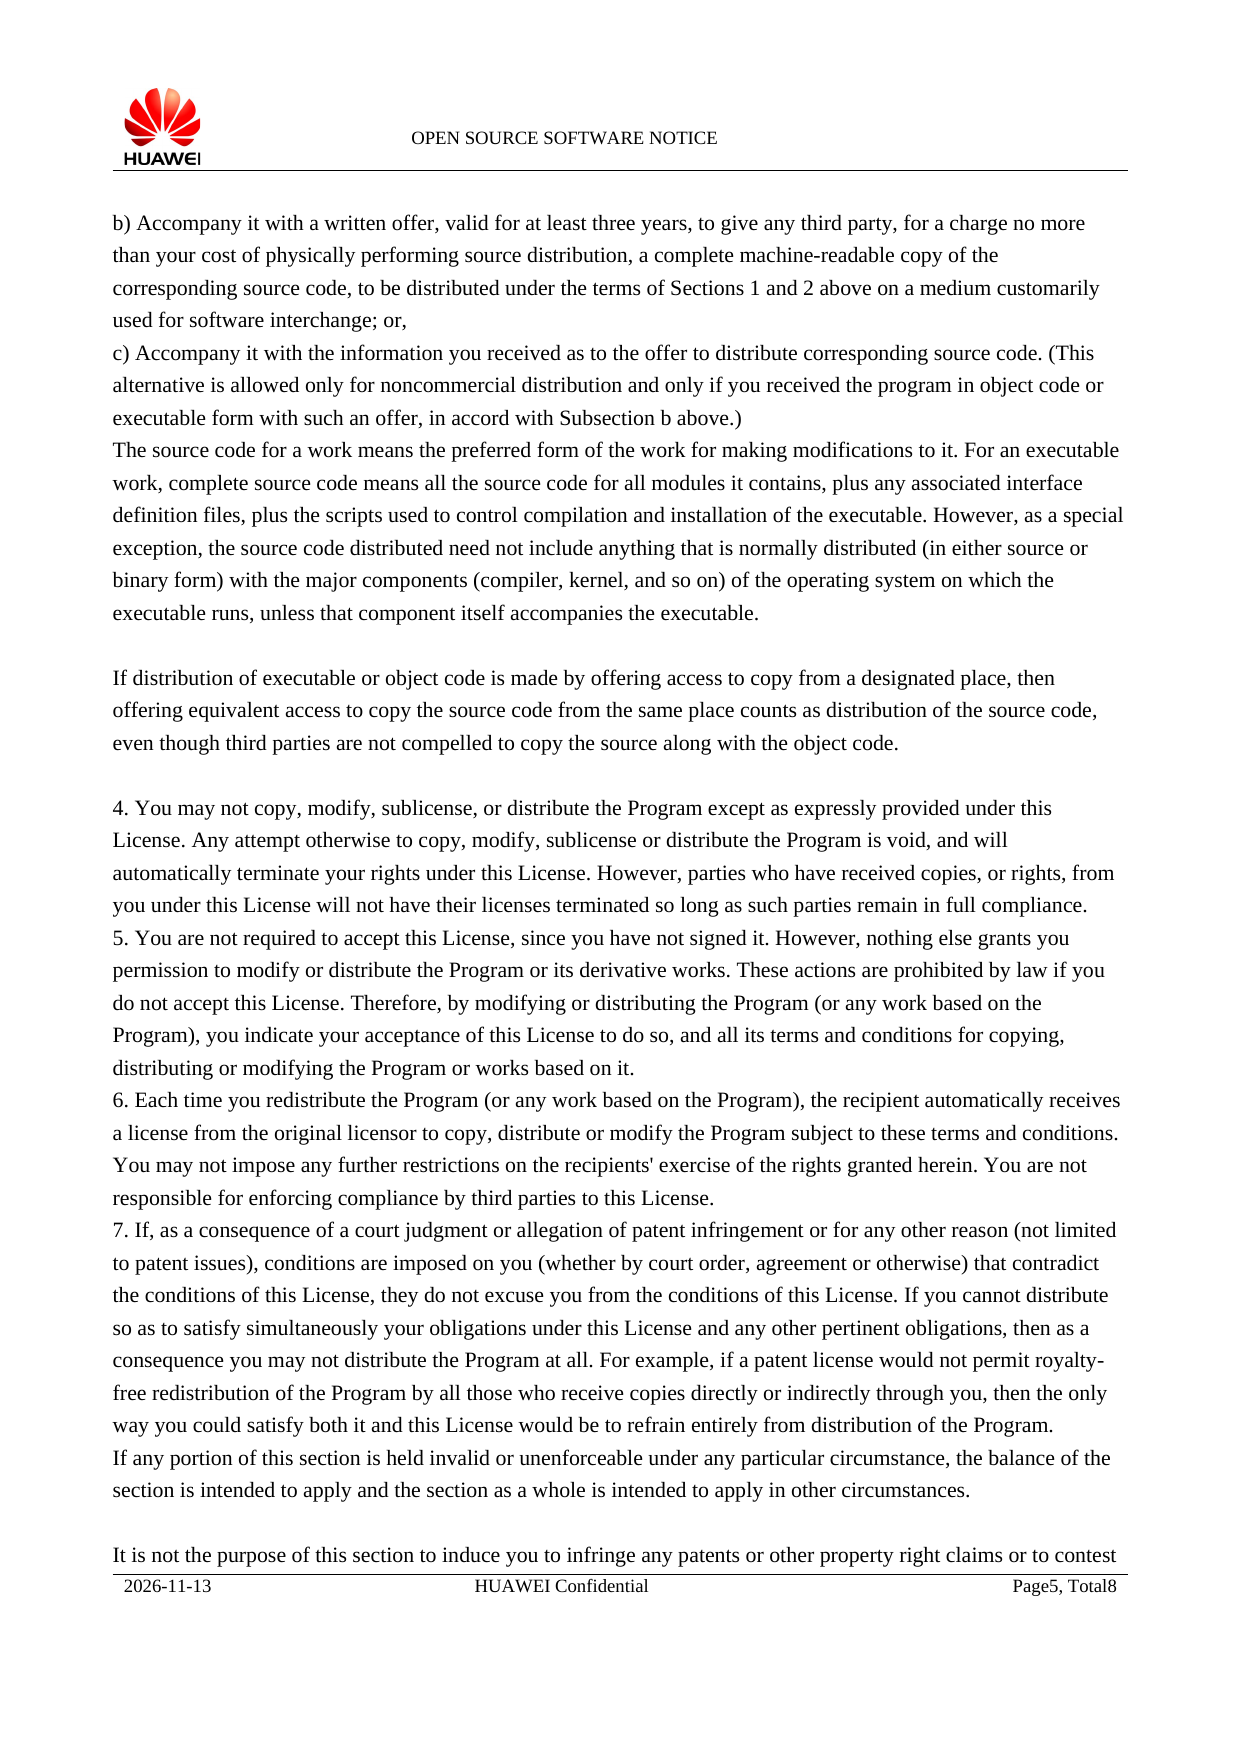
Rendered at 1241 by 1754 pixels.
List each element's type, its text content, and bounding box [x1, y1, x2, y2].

picture [124, 88, 201, 165]
